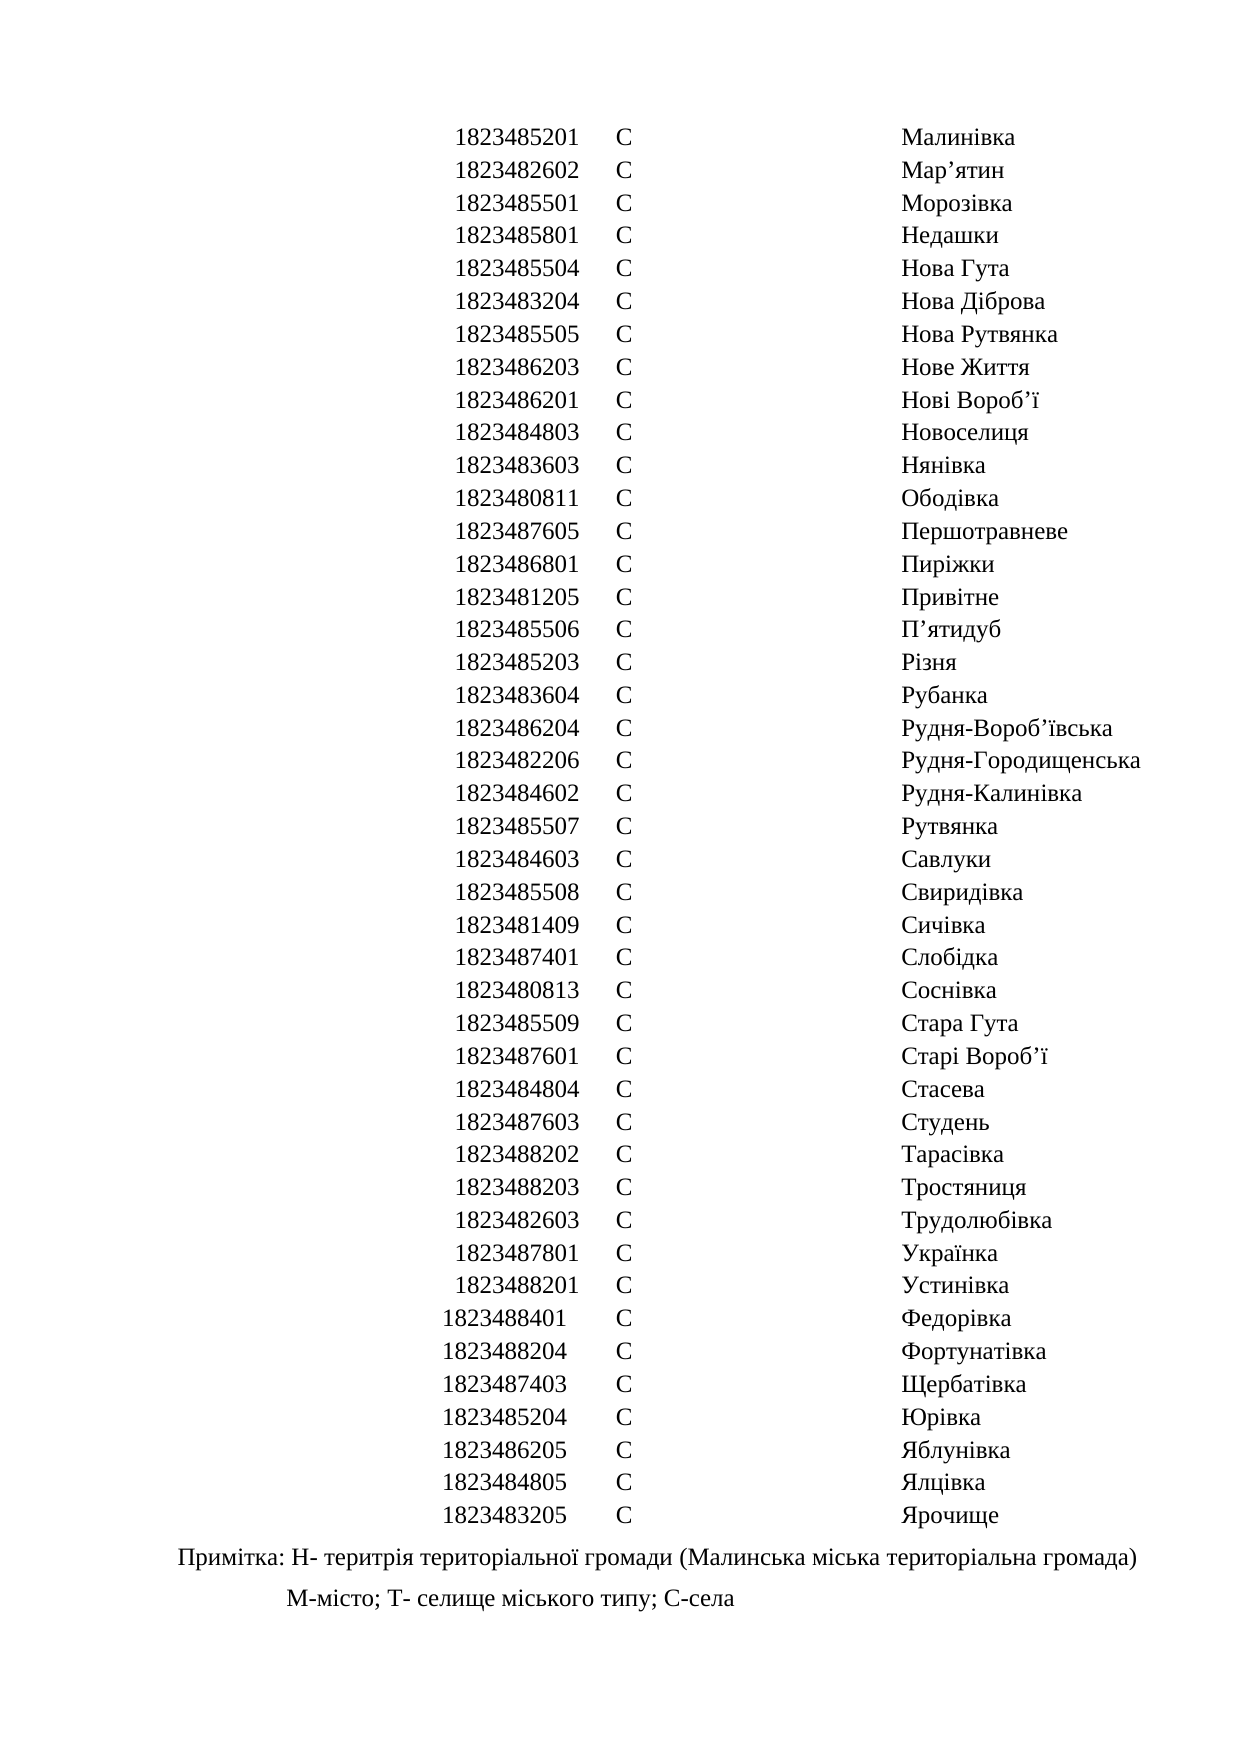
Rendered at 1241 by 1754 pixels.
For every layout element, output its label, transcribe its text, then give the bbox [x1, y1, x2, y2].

table_cell Стара Гута [890, 1004, 1240, 1037]
table_cell 1823486204 [187, 709, 604, 742]
table_cell Стасева [890, 1070, 1240, 1102]
table_cell 1823488203 [187, 1168, 604, 1201]
table_cell 1823484803 [187, 414, 604, 446]
table_cell 1823484603 [187, 840, 604, 873]
table_cell 1823483603 [187, 446, 604, 479]
table_cell Ялцівка [890, 1464, 1240, 1496]
table_cell 1823482206 [187, 742, 604, 774]
table_cell Нова Гута [890, 249, 1240, 282]
table_cell Привітне [890, 578, 1240, 610]
table_cell 1823482603 [187, 1201, 604, 1234]
table_cell 1823486203 [187, 348, 604, 381]
table_cell 1823485203 [187, 643, 604, 676]
table_cell С [604, 1168, 890, 1201]
table_cell С [604, 512, 890, 545]
table_cell Рудня-Калинівка [890, 774, 1240, 807]
table_cell Ободівка [890, 479, 1240, 512]
table_cell Першотравневе [890, 512, 1240, 545]
table_cell С [604, 1398, 890, 1431]
table_cell 1823485508 [187, 873, 604, 906]
table_cell С [604, 610, 890, 643]
table_cell С [604, 1332, 890, 1365]
table_cell Савлуки [890, 840, 1240, 873]
table_cell 1823485204 [187, 1398, 604, 1431]
table_cell Рутвянка [890, 807, 1240, 840]
table_cell С [604, 381, 890, 413]
table_cell Федорівка [890, 1299, 1240, 1332]
table_cell 1823487605 [187, 512, 604, 545]
table_cell С [604, 414, 890, 446]
table_cell Недашки [890, 217, 1240, 249]
table_cell С [604, 1070, 890, 1102]
table_cell 1823484602 [187, 774, 604, 807]
table_cell С [604, 118, 890, 151]
table_cell 1823485505 [187, 315, 604, 348]
table_cell Нові Вороб’ї [890, 381, 1240, 413]
table_cell С [604, 676, 890, 709]
table_cell Юрівка [890, 1398, 1240, 1431]
table_cell 1823480811 [187, 479, 604, 512]
table_cell С [604, 971, 890, 1004]
table_cell 1823487603 [187, 1103, 604, 1135]
table_cell Рудня-Городищенська [890, 742, 1240, 774]
table_cell С [604, 184, 890, 217]
table_cell С [604, 1365, 890, 1398]
table_cell Щербатівка [890, 1365, 1240, 1398]
table_cell С [604, 348, 890, 381]
table_cell С [604, 282, 890, 315]
table_cell С [604, 217, 890, 249]
table_cell Різня [890, 643, 1240, 676]
table_cell С [604, 578, 890, 610]
table_cell С [604, 446, 890, 479]
table_cell С [604, 1037, 890, 1070]
table_cell Сичівка [890, 906, 1240, 938]
table_cell 1823485504 [187, 249, 604, 282]
table_cell С [604, 742, 890, 774]
table_cell С [604, 315, 890, 348]
table_cell С [604, 873, 890, 906]
table_cell 1823485201 [187, 118, 604, 151]
table_cell С [604, 906, 890, 938]
table_cell Рубанка [890, 676, 1240, 709]
table_cell С [604, 774, 890, 807]
table_cell Яблунівка [890, 1431, 1240, 1463]
table_cell Рудня-Вороб’ївська [890, 709, 1240, 742]
table_cell С [604, 807, 890, 840]
table_cell С [604, 1299, 890, 1332]
table_cell С [604, 643, 890, 676]
table_cell 1823481409 [187, 906, 604, 938]
table_cell 1823487601 [187, 1037, 604, 1070]
table_cell С [604, 939, 890, 971]
text Примітка: Н- теритрія територіальної громади (Малинська міська територіальна громада) [177, 1542, 1181, 1570]
table_cell С [604, 479, 890, 512]
table_cell П’ятидуб [890, 610, 1240, 643]
table_cell С [604, 1464, 890, 1496]
table_cell 1823481205 [187, 578, 604, 610]
table_cell 1823485509 [187, 1004, 604, 1037]
table_cell 1823487401 [187, 939, 604, 971]
table_cell Малинівка [890, 118, 1240, 151]
table_cell С [604, 1103, 890, 1135]
table_cell Старі Вороб’ї [890, 1037, 1240, 1070]
table_cell 1823488204 [187, 1332, 604, 1365]
table_cell Мар’ятин [890, 151, 1240, 184]
table_cell Морозівка [890, 184, 1240, 217]
table_cell 1823480813 [187, 971, 604, 1004]
table_cell 1823485501 [187, 184, 604, 217]
table_cell С [604, 1234, 890, 1267]
table_cell С [604, 1496, 890, 1529]
table_cell С [604, 151, 890, 184]
table_cell С [604, 545, 890, 577]
table_cell Тростяниця [890, 1168, 1240, 1201]
table_cell С [604, 1431, 890, 1463]
table_cell Студень [890, 1103, 1240, 1135]
table_cell 1823486801 [187, 545, 604, 577]
table_cell 1823484805 [187, 1464, 604, 1496]
table_cell 1823482602 [187, 151, 604, 184]
table_cell Слобідка [890, 939, 1240, 971]
table_cell Устинівка [890, 1267, 1240, 1299]
table_cell 1823483604 [187, 676, 604, 709]
table_cell 1823486205 [187, 1431, 604, 1463]
table_cell 1823485506 [187, 610, 604, 643]
table_cell 1823485801 [187, 217, 604, 249]
table_cell Свиридівка [890, 873, 1240, 906]
table_cell Нянівка [890, 446, 1240, 479]
table_cell Нове Життя [890, 348, 1240, 381]
table_cell Новоселиця [890, 414, 1240, 446]
table_cell Нова Рутвянка [890, 315, 1240, 348]
table_cell С [604, 1004, 890, 1037]
table_cell 1823488201 [187, 1267, 604, 1299]
table_cell Фортунатівка [890, 1332, 1240, 1365]
table_cell Пиріжки [890, 545, 1240, 577]
table_cell 1823483204 [187, 282, 604, 315]
table_cell 1823488202 [187, 1135, 604, 1168]
table_cell С [604, 1267, 890, 1299]
table_cell 1823484804 [187, 1070, 604, 1102]
table_cell С [604, 840, 890, 873]
table_cell Нова Діброва [890, 282, 1240, 315]
table_cell 1823486201 [187, 381, 604, 413]
table_cell 1823487801 [187, 1234, 604, 1267]
table_cell Трудолюбівка [890, 1201, 1240, 1234]
table_cell С [604, 1201, 890, 1234]
table_cell 1823487403 [187, 1365, 604, 1398]
table_cell С [604, 249, 890, 282]
table_cell С [604, 1135, 890, 1168]
table_cell 1823483205 [187, 1496, 604, 1529]
text М-місто; Т- селище міського типу; С-села [177, 1583, 1181, 1612]
table_cell Тарасівка [890, 1135, 1240, 1168]
table_cell Соснівка [890, 971, 1240, 1004]
table_cell Ярочище [890, 1496, 1240, 1529]
table_cell С [604, 709, 890, 742]
table_cell 1823485507 [187, 807, 604, 840]
table_cell Українка [890, 1234, 1240, 1267]
table_cell 1823488401 [187, 1299, 604, 1332]
